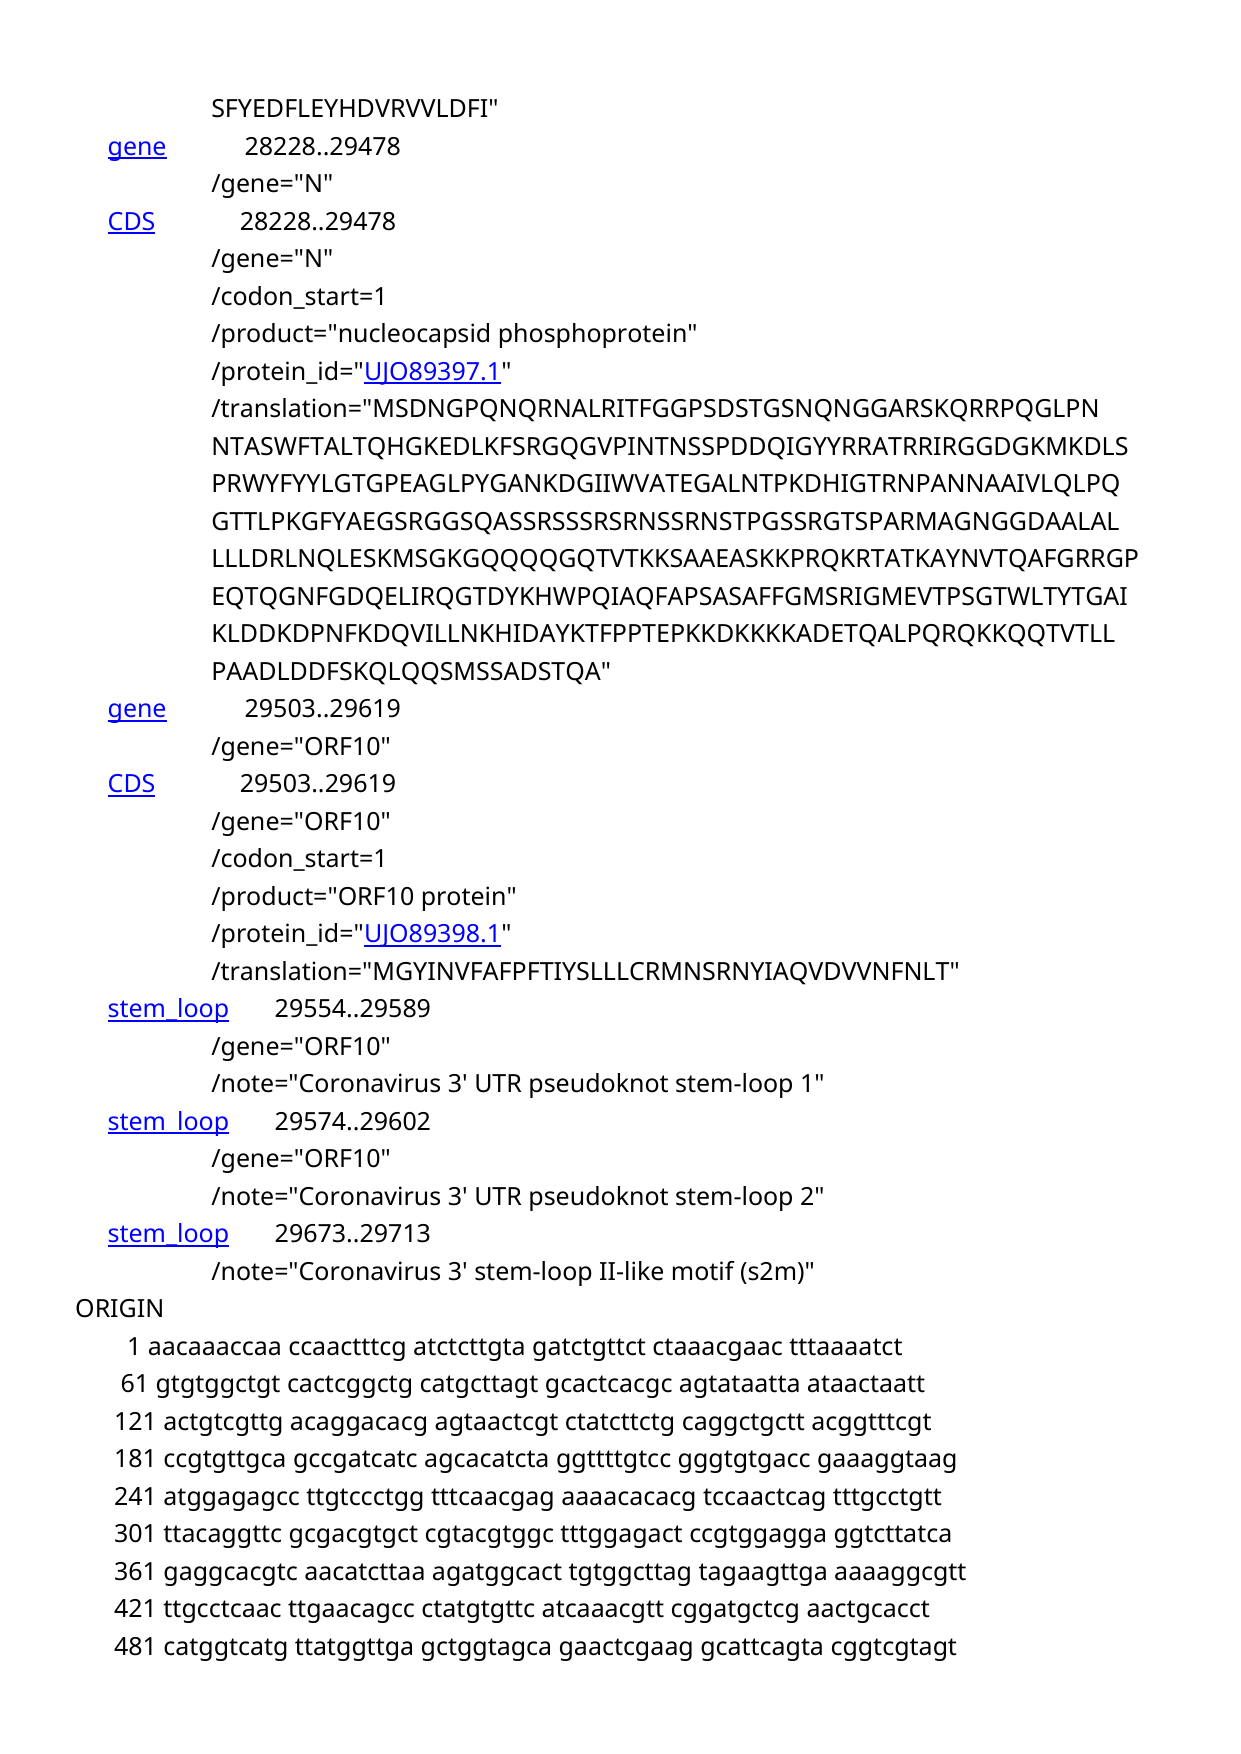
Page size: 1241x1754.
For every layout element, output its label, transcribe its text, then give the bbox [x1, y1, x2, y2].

text /note="Coronavirus 3' UTR pseudoknot stem-loop 2" [75, 1177, 1165, 1214]
text PAADLDDFSKQLQQSMSSADSTQA" [75, 652, 1165, 689]
text /gene="ORF10" [75, 727, 1165, 764]
text /note="Coronavirus 3' UTR pseudoknot stem-loop 1" [75, 1064, 1165, 1102]
text /translation="MSDNGPQNQRNALRITFGGPSDSTGSNQNGGARSKQRRPQGLPN [75, 389, 1165, 427]
text 61 gtgtggctgt cactcggctg catgcttagt gcactcacgc agtataatta ataactaatt [75, 1364, 1165, 1402]
text /protein_id="UJO89398.1" [75, 914, 1165, 952]
text 181 ccgtgttgca gccgatcatc agcacatcta ggttttgtcc gggtgtgacc gaaaggtaag [75, 1439, 1165, 1477]
text 421 ttgcctcaac ttgaacagcc ctatgtgttc atcaaacgtt cggatgctcg aactgcacct [75, 1589, 1165, 1627]
text CDS 28228..29478 [75, 202, 1165, 239]
text /gene="ORF10" [75, 1027, 1165, 1064]
text CDS 29503..29619 [75, 764, 1165, 802]
text EQTQGNFGDQELIRQGTDYKHWPQIAQFAPSASAFFGMSRIGMEVTPSGTWLTYTGAI [75, 577, 1165, 614]
text /translation="MGYINVFAFPFTIYSLLLCRMNSRNYIAQVDVVNFNLT" [75, 952, 1165, 989]
text ORIGIN [75, 1289, 1165, 1327]
text 1 aacaaaccaa ccaactttcg atctcttgta gatctgttct ctaaacgaac tttaaaatct [75, 1327, 1165, 1364]
text /gene="N" [75, 239, 1165, 277]
text /gene="N" [75, 164, 1165, 202]
text KLDDKDPNFKDQVILLNKHIDAYKTFPPTEPKKDKKKKADETQALPQRQKKQQTVTLL [75, 614, 1165, 652]
text /gene="ORF10" [75, 1139, 1165, 1177]
text /protein_id="UJO89397.1" [75, 352, 1165, 389]
text 121 actgtcgttg acaggacacg agtaactcgt ctatcttctg caggctgctt acggtttcgt [75, 1402, 1165, 1439]
text NTASWFTALTQHGKEDLKFSRGQGVPINTNSSPDDQIGYYRRATRRIRGGDGKMKDLS [75, 427, 1165, 464]
text gene 28228..29478 [75, 127, 1165, 164]
text /product="nucleocapsid phosphoprotein" [75, 314, 1165, 352]
text /note="Coronavirus 3' stem-loop II-like motif (s2m)" [75, 1252, 1165, 1289]
text stem_loop 29574..29602 [75, 1102, 1165, 1139]
text /gene="ORF10" [75, 802, 1165, 839]
text /codon_start=1 [75, 839, 1165, 877]
text stem_loop 29673..29713 [75, 1214, 1165, 1252]
text PRWYFYYLGTGPEAGLPYGANKDGIIWVATEGALNTPKDHIGTRNPANNAAIVLQLPQ [75, 464, 1165, 502]
text 361 gaggcacgtc aacatcttaa agatggcact tgtggcttag tagaagttga aaaaggcgtt [75, 1552, 1165, 1589]
text 241 atggagagcc ttgtccctgg tttcaacgag aaaacacacg tccaactcag tttgcctgtt [75, 1477, 1165, 1514]
text LLLDRLNQLESKMSGKGQQQQGQTVTKKSAAEASKKPRQKRTATKAYNVTQAFGRRGP [75, 539, 1165, 577]
text GTTLPKGFYAEGSRGGSQASSRSSSRSRNSSRNSTPGSSRGTSPARMAGNGGDAALAL [75, 502, 1165, 539]
text SFYEDFLEYHDVRVVLDFI" [75, 89, 1165, 127]
text 301 ttacaggttc gcgacgtgct cgtacgtggc tttggagact ccgtggagga ggtcttatca [75, 1514, 1165, 1552]
text stem_loop 29554..29589 [75, 989, 1165, 1027]
text 481 catggtcatg ttatggttga gctggtagca gaactcgaag gcattcagta cggtcgtagt [75, 1627, 1165, 1664]
text gene 29503..29619 [75, 689, 1165, 727]
text /product="ORF10 protein" [75, 877, 1165, 914]
text /codon_start=1 [75, 277, 1165, 314]
